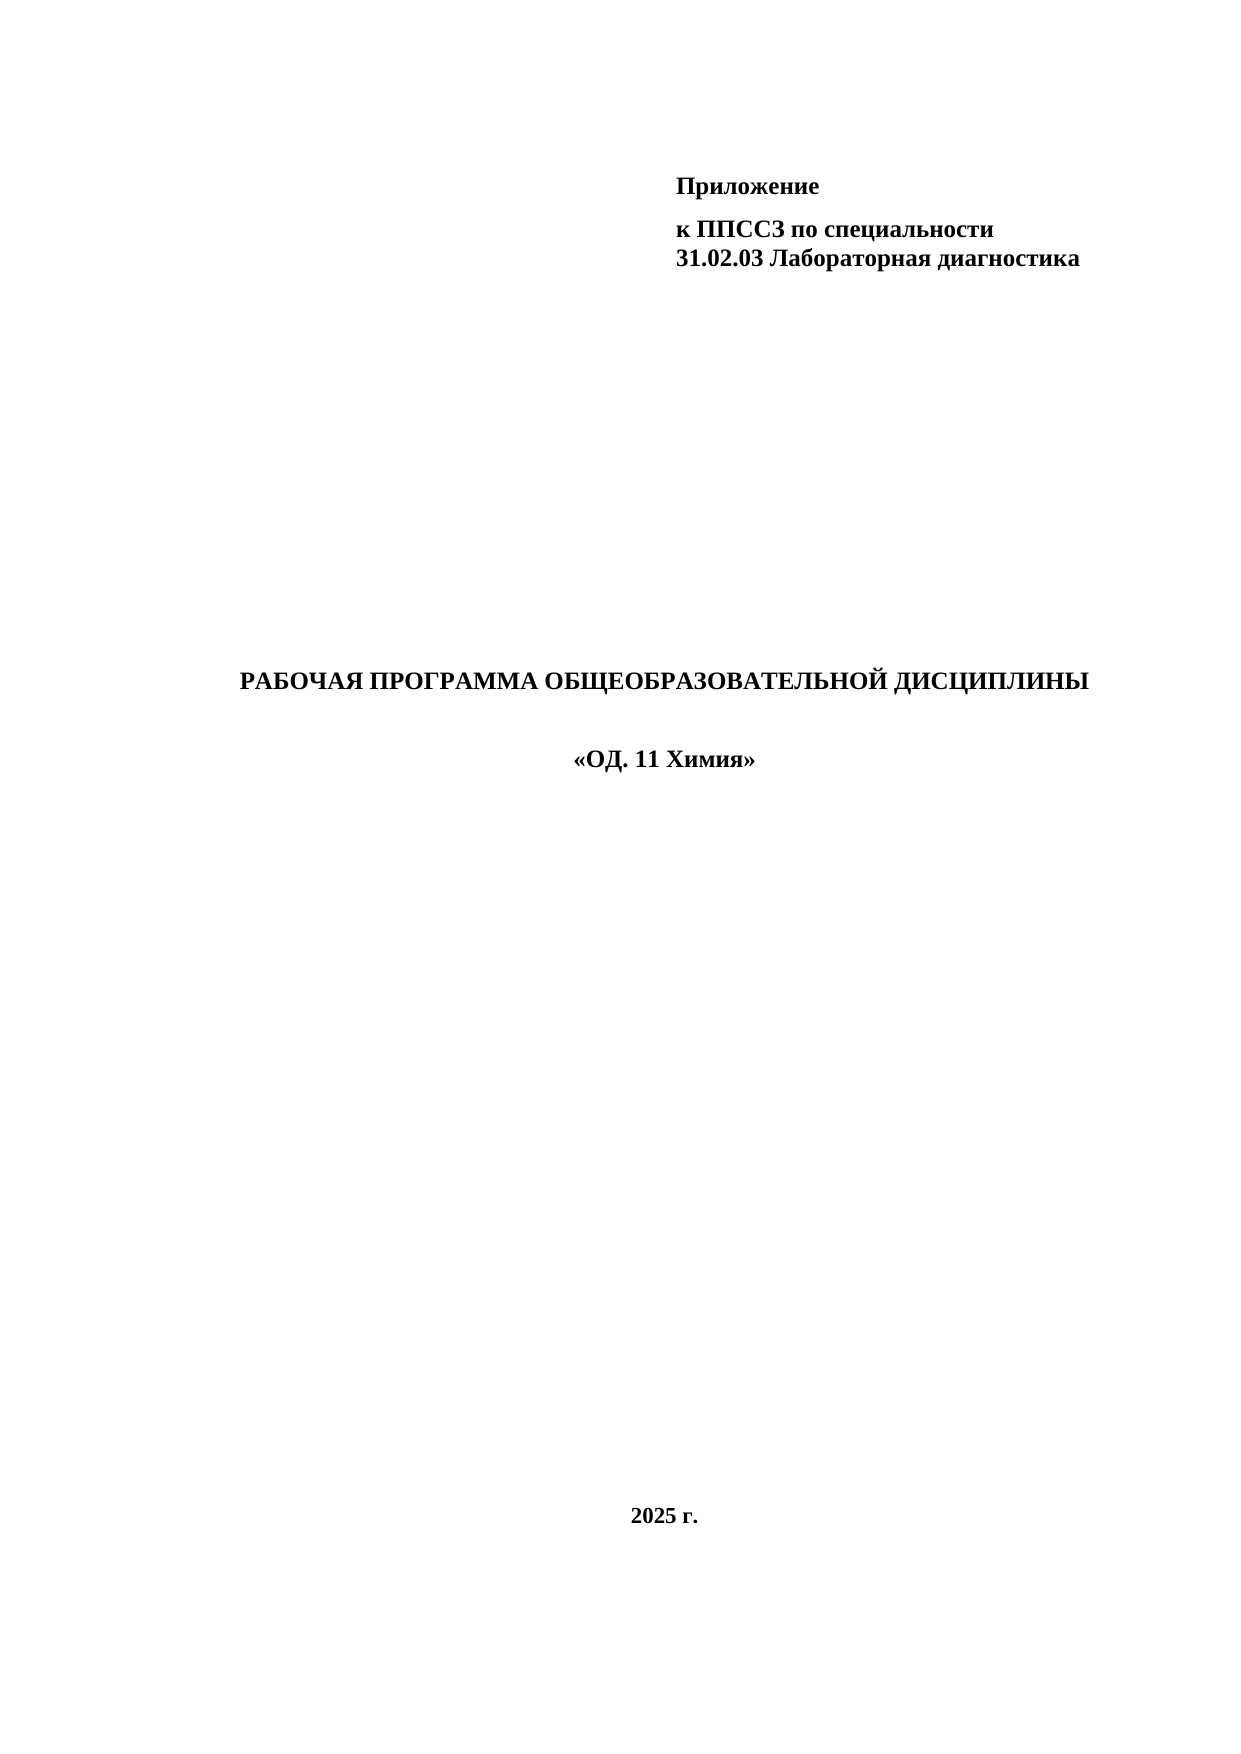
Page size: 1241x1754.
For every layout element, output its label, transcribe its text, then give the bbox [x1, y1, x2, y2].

text «ОД. 11 Химия» [177, 744, 1152, 773]
table_header Приложение [665, 171, 1163, 214]
text РАБОЧАЯ ПРОГРАММА ОБЩЕОБРАЗОВАТЕЛЬНОЙ ДИСЦИПЛИНЫ [177, 666, 1152, 695]
text 2025 г. [177, 1502, 1152, 1528]
table_cell к ППССЗ по специальности [665, 215, 1163, 243]
table_cell 31.02.03 Лабораторная диагностика [665, 243, 1163, 301]
